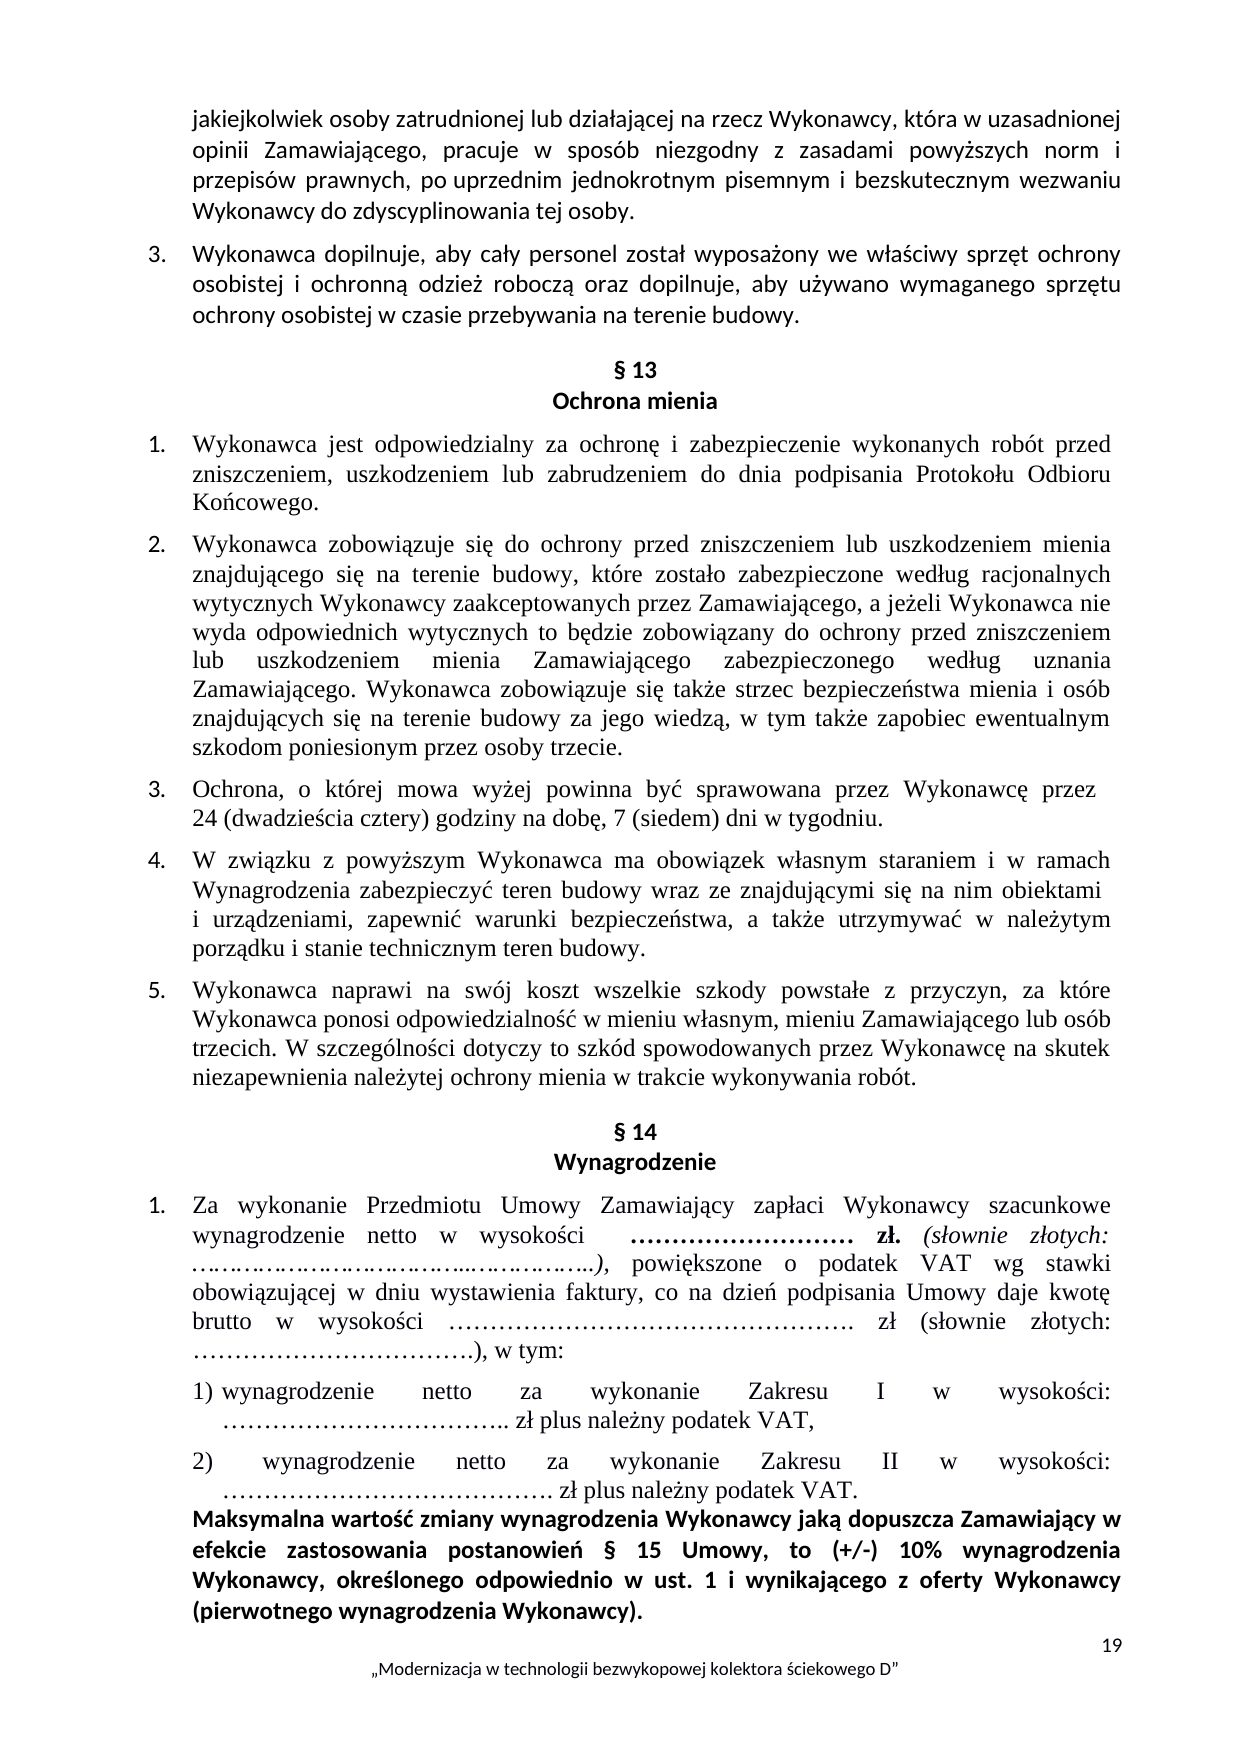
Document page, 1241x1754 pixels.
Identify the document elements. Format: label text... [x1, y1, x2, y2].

text Wynagrodzenie [148, 1146, 1122, 1177]
list W związku z powyższym Wykonawca ma obowiązek własnym staraniem i w ramach Wynagrodzenia zabezpieczyć teren budowy wraz ze znajdującymi się na nim obiektami i urządzeniami, zapewnić warunki bezpieczeństwa, a także utrzymywać w należytym porządku i stanie technicznym teren budowy. [148, 845, 1112, 961]
list Ochrona, o której mowa wyżej powinna być sprawowana przez Wykonawcę przez 24 (dwadzieścia cztery) godziny na dobę, 7 (siedem) dni w tygodniu. [148, 773, 1112, 832]
text § 13 [148, 354, 1122, 385]
text Maksymalna wartość zmiany wynagrodzenia Wykonawcy jaką dopuszcza Zamawiający w efekcie zastosowania postanowień § 15 Umowy, to (+/-) 10% wynagrodzenia Wykonawcy, określonego odpowiednio w ust. 1 i wynikającego z oferty Wykonawcy (pierwotnego wynagrodzenia Wykonawcy). [192, 1503, 1122, 1626]
list Wykonawca naprawi na swój koszt wszelkie szkody powstałe z przyczyn, za które Wykonawca ponosi odpowiedzialność w mieniu własnym, mieniu Zamawiającego lub osób trzecich. W szczególności dotyczy to szkód spowodowanych przez Wykonawcę na skutek niezapewnienia należytej ochrony mienia w trakcie wykonywania robót. [148, 974, 1112, 1091]
list Wykonawca zobowiązuje się do ochrony przed zniszczeniem lub uszkodzeniem mienia znajdującego się na terenie budowy, które zostało zabezpieczone według racjonalnych wytycznych Wykonawcy zaakceptowanych przez Zamawiającego, a jeżeli Wykonawca nie wyda odpowiednich wytycznych to będzie zobowiązany do ochrony przed zniszczeniem lub uszkodzeniem mienia Zamawiającego zabezpieczonego według uznania Zamawiającego. Wykonawca zobowiązuje się także strzec bezpieczeństwa mienia i osób znajdujących się na terenie budowy za jego wiedzą, w tym także zapobiec ewentualnym szkodom poniesionym przez osoby trzecie. [148, 529, 1112, 760]
list Wykonawca jest odpowiedzialny za ochronę i zabezpieczenie wykonanych robót przed zniszczeniem, uszkodzeniem lub zabrudzeniem do dnia podpisania Protokołu Odbioru Końcowego. [148, 428, 1112, 516]
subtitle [148, 103, 1122, 226]
list Za wykonanie Przedmiotu Umowy Zamawiający zapłaci Wykonawcy szacunkowe wynagrodzenie netto w wysokości ……………………… zł. (słownie złotych: ………………………………..……………..), powiększone o podatek VAT wg stawki obowiązującej w dniu wystawienia faktury, co na dzień podpisania Umowy daje kwotę brutto w wysokości …………………………………………. zł (słownie złotych: …………………………….), w tym: [148, 1189, 1112, 1363]
subtitle Wykonawca dopilnuje, aby cały personel został wyposażony we właściwy sprzęt ochrony osobistej i ochronną odzież roboczą oraz dopilnuje, aby używano wymaganego sprzętu ochrony osobistej w czasie przebywania na terenie budowy. [148, 238, 1122, 329]
list wynagrodzenie netto za wykonanie Zakresu I w wysokości: …………………………….. zł plus należny podatek VAT, [192, 1376, 1112, 1433]
text Ochrona mienia [148, 385, 1122, 416]
list wynagrodzenie netto za wykonanie Zakresu II w wysokości: …………………………………. zł plus należny podatek VAT. [192, 1446, 1112, 1503]
text § 14 [148, 1116, 1122, 1146]
